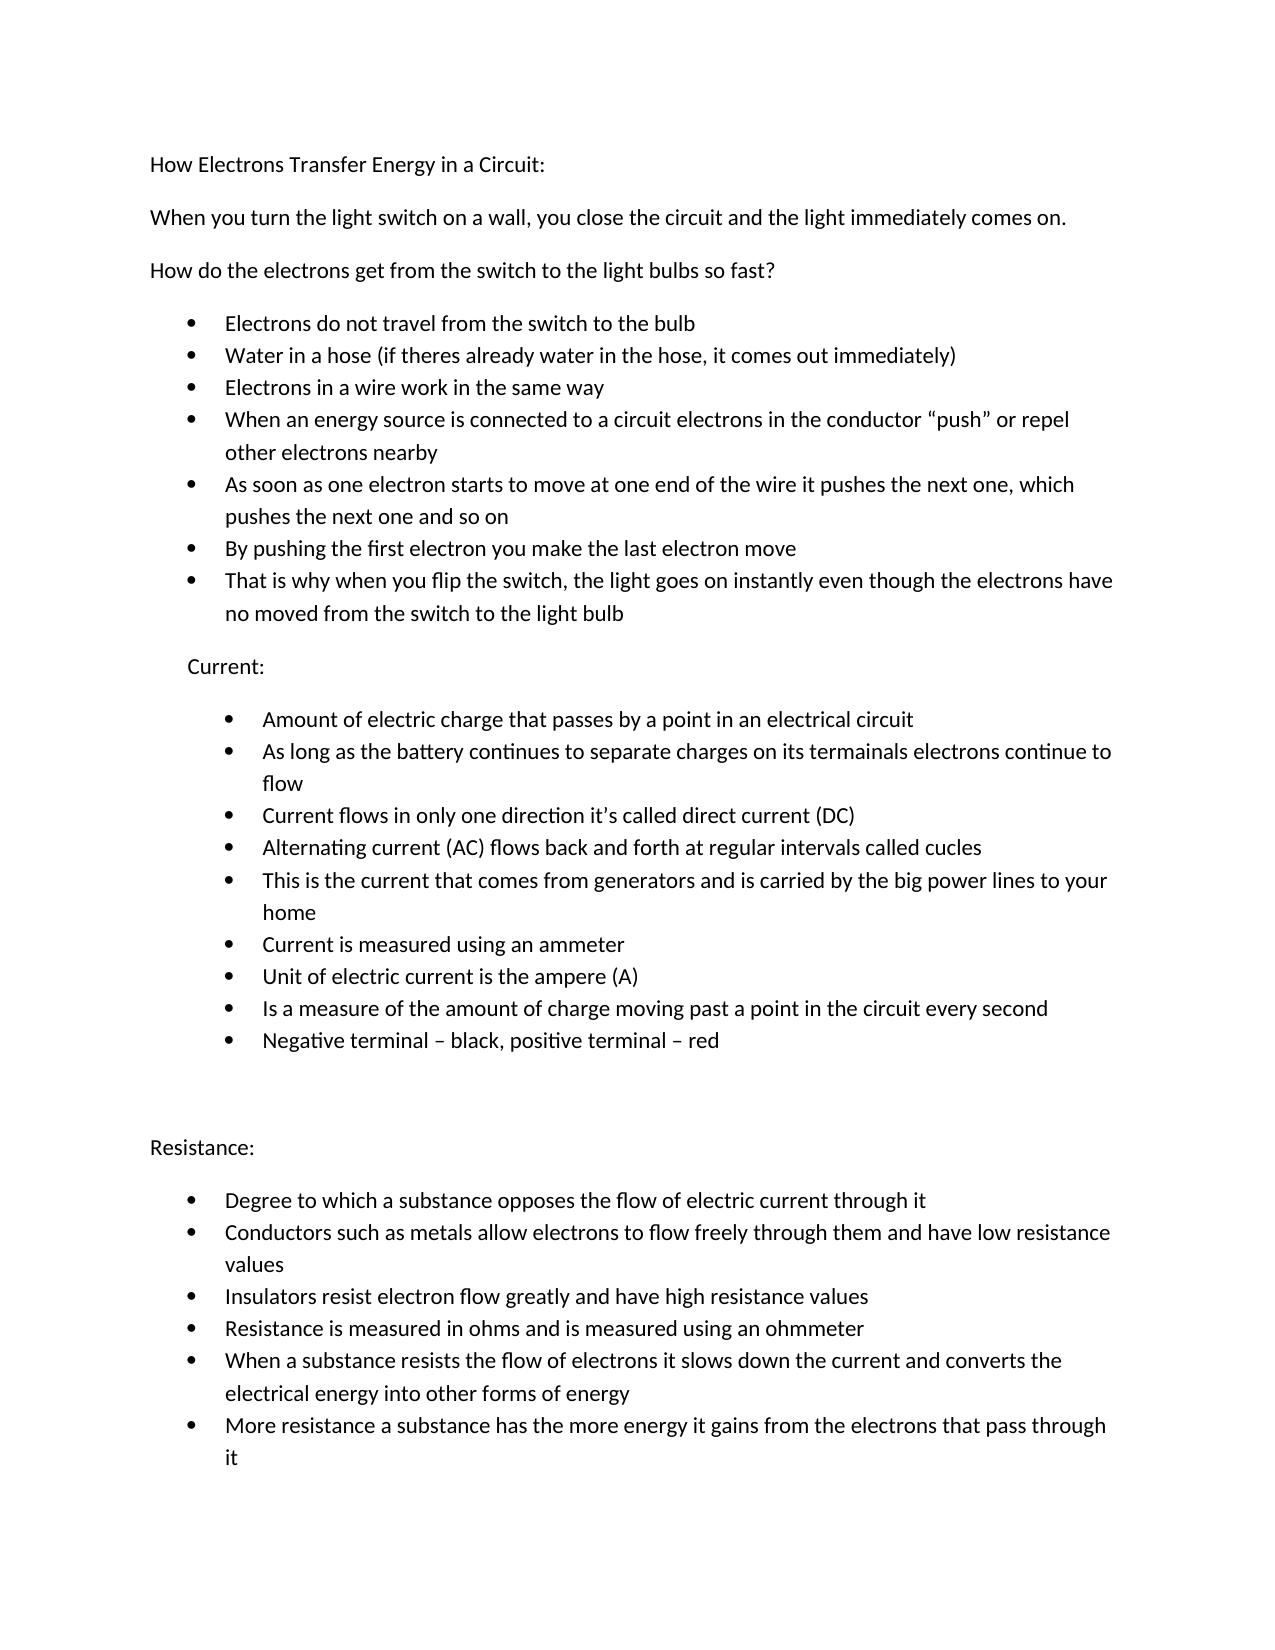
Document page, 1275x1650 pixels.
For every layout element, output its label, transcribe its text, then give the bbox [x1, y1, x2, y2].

list Water in a hose (if theres already water in the hose, it comes out immediately) [187, 341, 1125, 369]
list Negative terminal – black, positive terminal – red [225, 1027, 1125, 1055]
list This is the current that comes from generators and is carried by the big power lines to your home [225, 866, 1125, 926]
list That is why when you flip the switch, the light goes on instantly even though the electrons have no moved from the switch to the light bulb [187, 567, 1125, 627]
text Resistance: [150, 1133, 1125, 1161]
list Conductors such as metals allow electrons to flow freely through them and have low resistance values [187, 1218, 1125, 1278]
list Amount of electric charge that passes by a point in an electrical circuit [225, 705, 1125, 733]
list More resistance a substance has the more energy it gains from the electrons that pass through it [187, 1411, 1125, 1471]
list Current flows in only one direction it’s called direct current (DC) [225, 801, 1125, 829]
list When a substance resists the flow of electrons it slows down the current and converts the electrical energy into other forms of energy [187, 1347, 1125, 1407]
list Resistance is measured in ohms and is measured using an ohmmeter [187, 1314, 1125, 1342]
list As long as the battery continues to separate charges on its termainals electrons continue to flow [225, 737, 1125, 797]
list When an energy source is connected to a circuit electrons in the conductor “push” or repel other electrons nearby [187, 406, 1125, 466]
list As soon as one electron starts to move at one end of the wire it pushes the next one, which pushes the next one and so on [187, 470, 1125, 530]
text How do the electrons get from the switch to the light bulbs so fast? [150, 256, 1125, 284]
text Current: [187, 652, 1125, 680]
list Electrons in a wire work in the same way [187, 373, 1125, 401]
list Degree to which a substance opposes the flow of electric current through it [187, 1186, 1125, 1214]
list Unit of electric current is the ampere (A) [225, 962, 1125, 990]
list By pushing the first electron you make the last electron move [187, 534, 1125, 562]
list Alternating current (AC) flows back and forth at regular intervals called cucles [225, 833, 1125, 862]
list Is a measure of the amount of charge moving past a point in the circuit every second [225, 994, 1125, 1022]
text When you turn the light switch on a wall, you close the circuit and the light immediately comes on. [150, 203, 1125, 231]
text How Electrons Transfer Energy in a Circuit: [150, 150, 1125, 178]
list Insulators resist electron flow greatly and have high resistance values [187, 1282, 1125, 1310]
list Electrons do not travel from the switch to the bulb [187, 309, 1125, 337]
list Current is measured using an ammeter [225, 930, 1125, 958]
